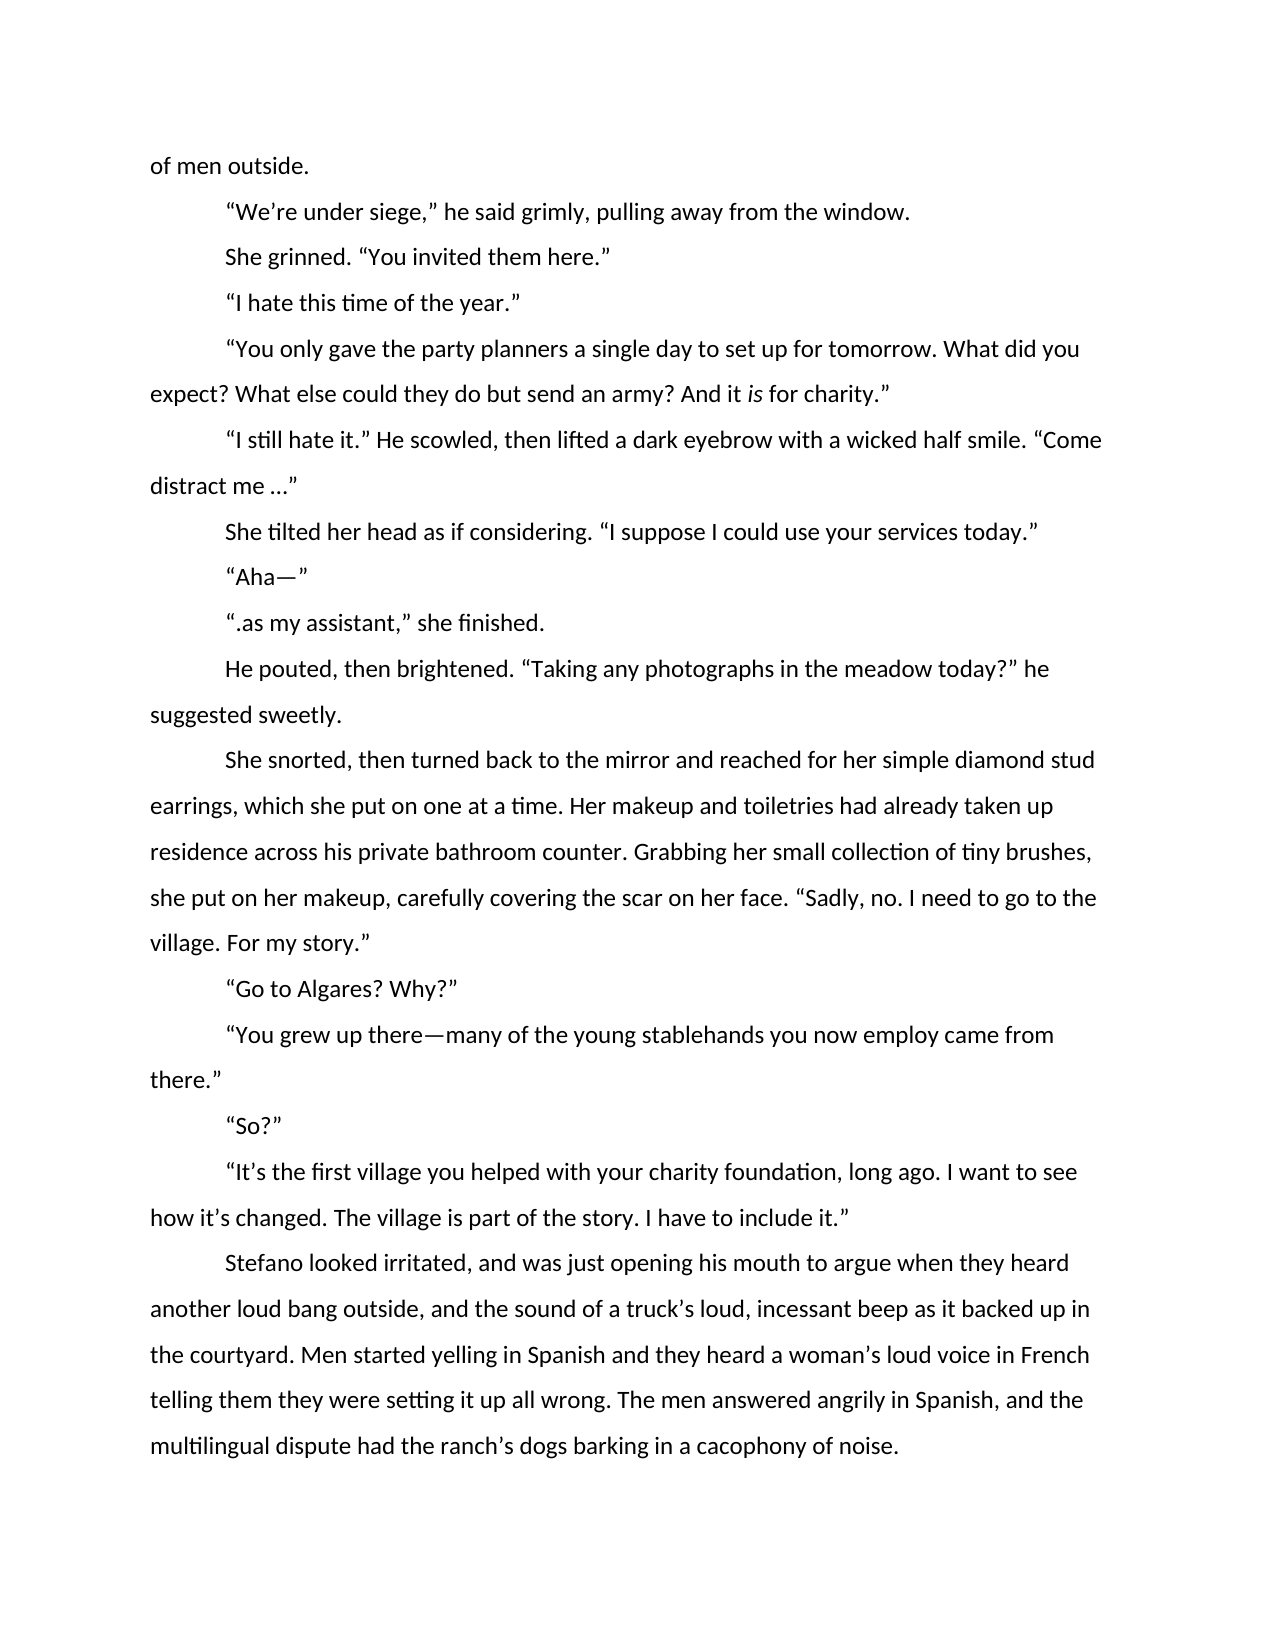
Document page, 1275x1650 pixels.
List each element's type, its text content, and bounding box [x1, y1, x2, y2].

text He pouted, then brightened. “Taking any photographs in the meadow today?” he suggested sweetly. [150, 653, 1125, 729]
text “It’s the first village you helped with your charity foundation, long ago. I want to see how it’s changed. The village is part of the story. I have to include it.” [150, 1156, 1125, 1232]
text She grinned. “You invited them here.” [150, 241, 1125, 272]
text Stefano looked irritated, and was just opening his mouth to argue when they heard another loud bang outside, and the sound of a truck’s loud, incessant beep as it backed up in the courtyard. Men started yelling in Spanish and they heard a woman’s loud voice in French telling them they were setting it up all wrong. The men answered angrily in Spanish, and the multilingual dispute had the ranch’s dogs barking in a cacophony of noise. [150, 1247, 1125, 1461]
text “.as my assistant,” she finished. [150, 607, 1125, 638]
text “I hate this time of the year.” [150, 287, 1125, 318]
text “Aha—” [150, 562, 1125, 592]
text She snorted, then turned back to the mirror and reached for her simple diamond stud earrings, which she put on one at a time. Her makeup and toiletries had already taken up residence across his private bathroom counter. Grabbing her small collection of tiny brushes, she put on her makeup, carefully covering the scar on her face. “Sadly, no. I need to go to the village. For my story.” [150, 744, 1125, 958]
text “You only gave the party planners a single day to set up for tomorrow. What did you expect? What else could they do but send an army? And it is for charity.” [150, 333, 1125, 409]
text “So?” [150, 1110, 1125, 1141]
text “Go to Algares? Why?” [150, 973, 1125, 1004]
text She tilted her head as if considering. “I suppose I could use your services today.” [150, 516, 1125, 546]
text “I still hate it.” He scowled, then lifted a dark eyebrow with a wicked half smile. “Come distract me …” [150, 424, 1125, 501]
text “You grew up there—many of the young stablehands you now employ came from there.” [150, 1019, 1125, 1095]
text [150, 150, 1125, 181]
text “We’re under siege,” he said grimly, pulling away from the window. [150, 196, 1125, 226]
